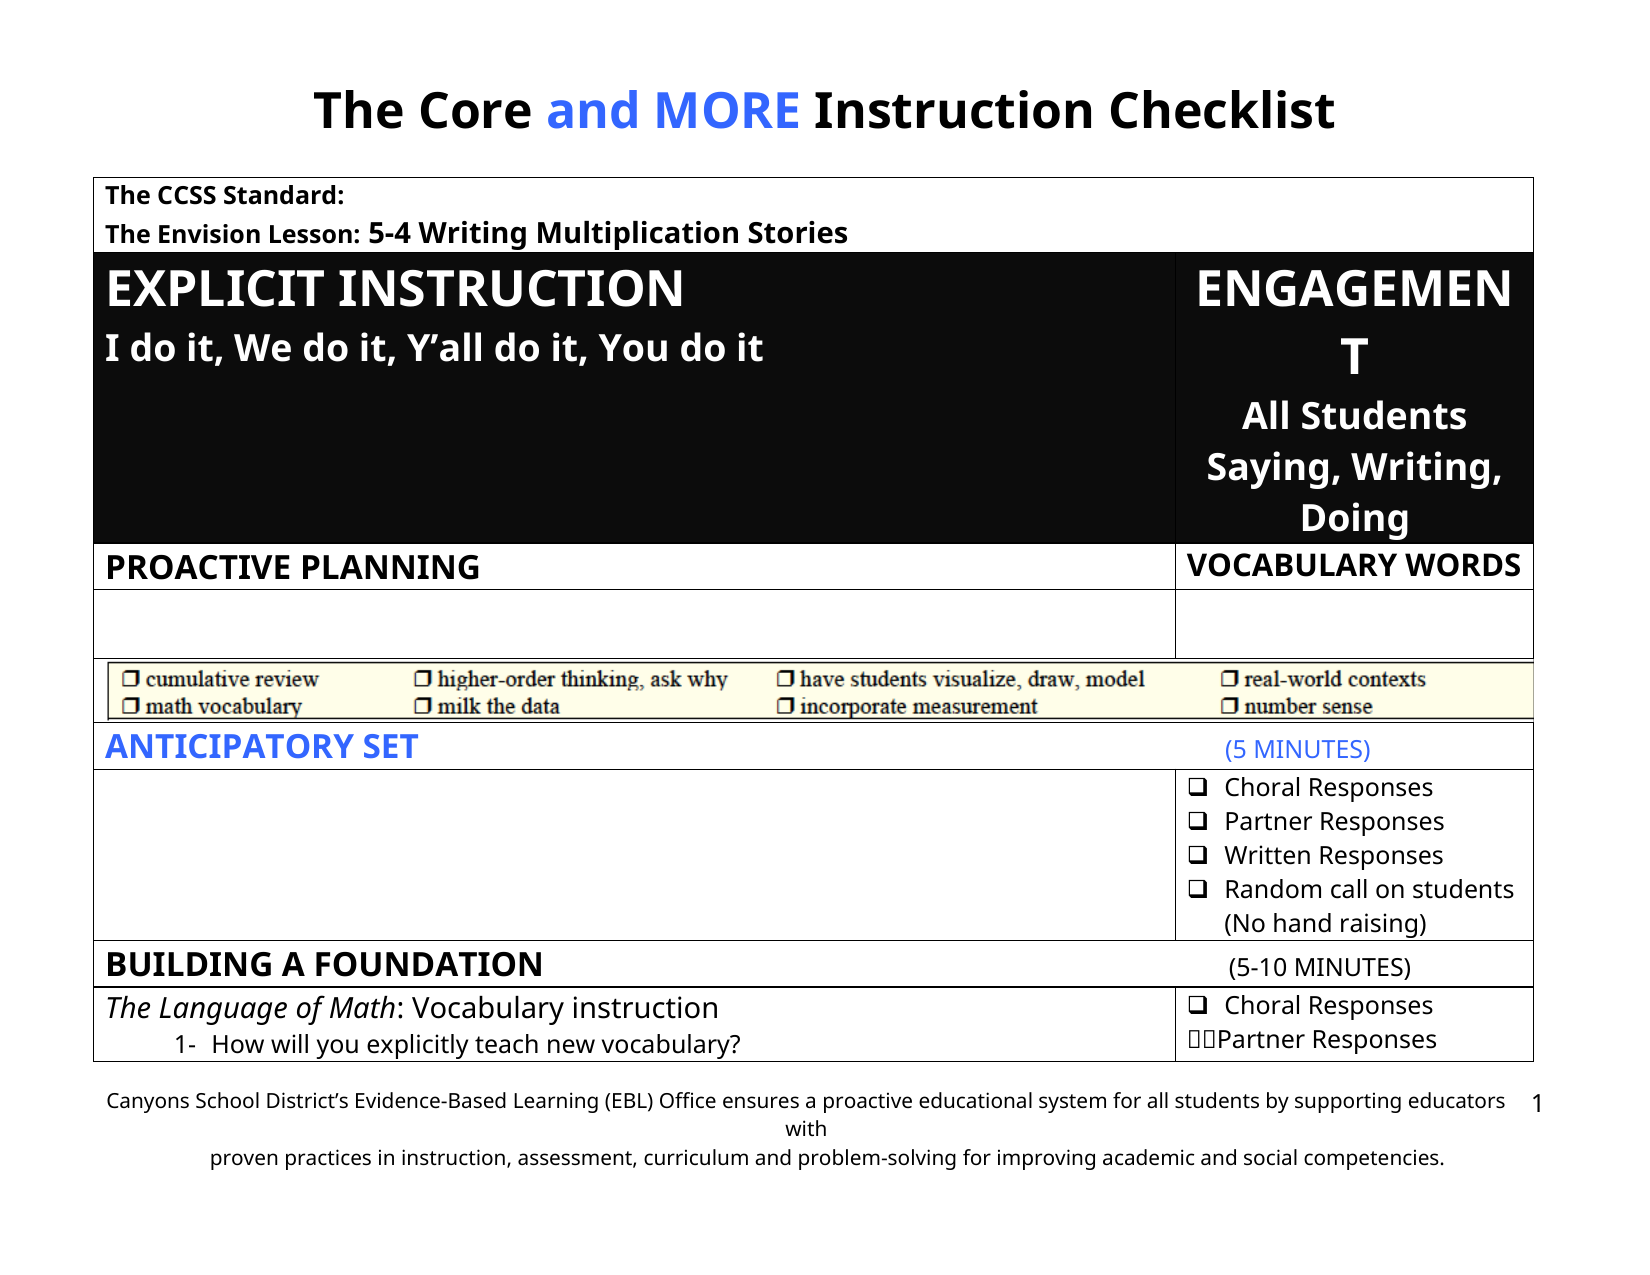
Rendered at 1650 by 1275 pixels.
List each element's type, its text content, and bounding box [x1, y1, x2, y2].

table_cell [1176, 590, 1533, 658]
picture [105, 659, 1534, 722]
table_header The CCSS Standard: The Envision Lesson: 5-4 Writing Multiplication Stories [94, 178, 1533, 252]
table_cell EXPLICIT INSTRUCTION I do it, We do it, Y’all do it, You do it [94, 253, 1175, 542]
table_cell [94, 770, 1175, 940]
table_cell [94, 659, 105, 722]
table_cell [94, 590, 1175, 658]
table_cell ENGAGEMENT All Students Saying, Writing, Doing [1176, 253, 1533, 542]
table_cell Choral Responses Partner Responses Written Responses Random call on students (No hand raising) [1176, 770, 1533, 940]
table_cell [1176, 988, 1533, 1061]
text The Core and MORE Instruction Checklist [105, 75, 1545, 143]
table_cell BUILDING A FOUNDATION (5-10 MINUTES) [94, 941, 1533, 986]
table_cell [94, 988, 1175, 1061]
table_cell VOCABULARY WORDS [1176, 544, 1533, 589]
table_cell ANTICIPATORY SET (5 MINUTES) [94, 723, 1533, 768]
table_cell PROACTIVE PLANNING [94, 544, 1175, 589]
